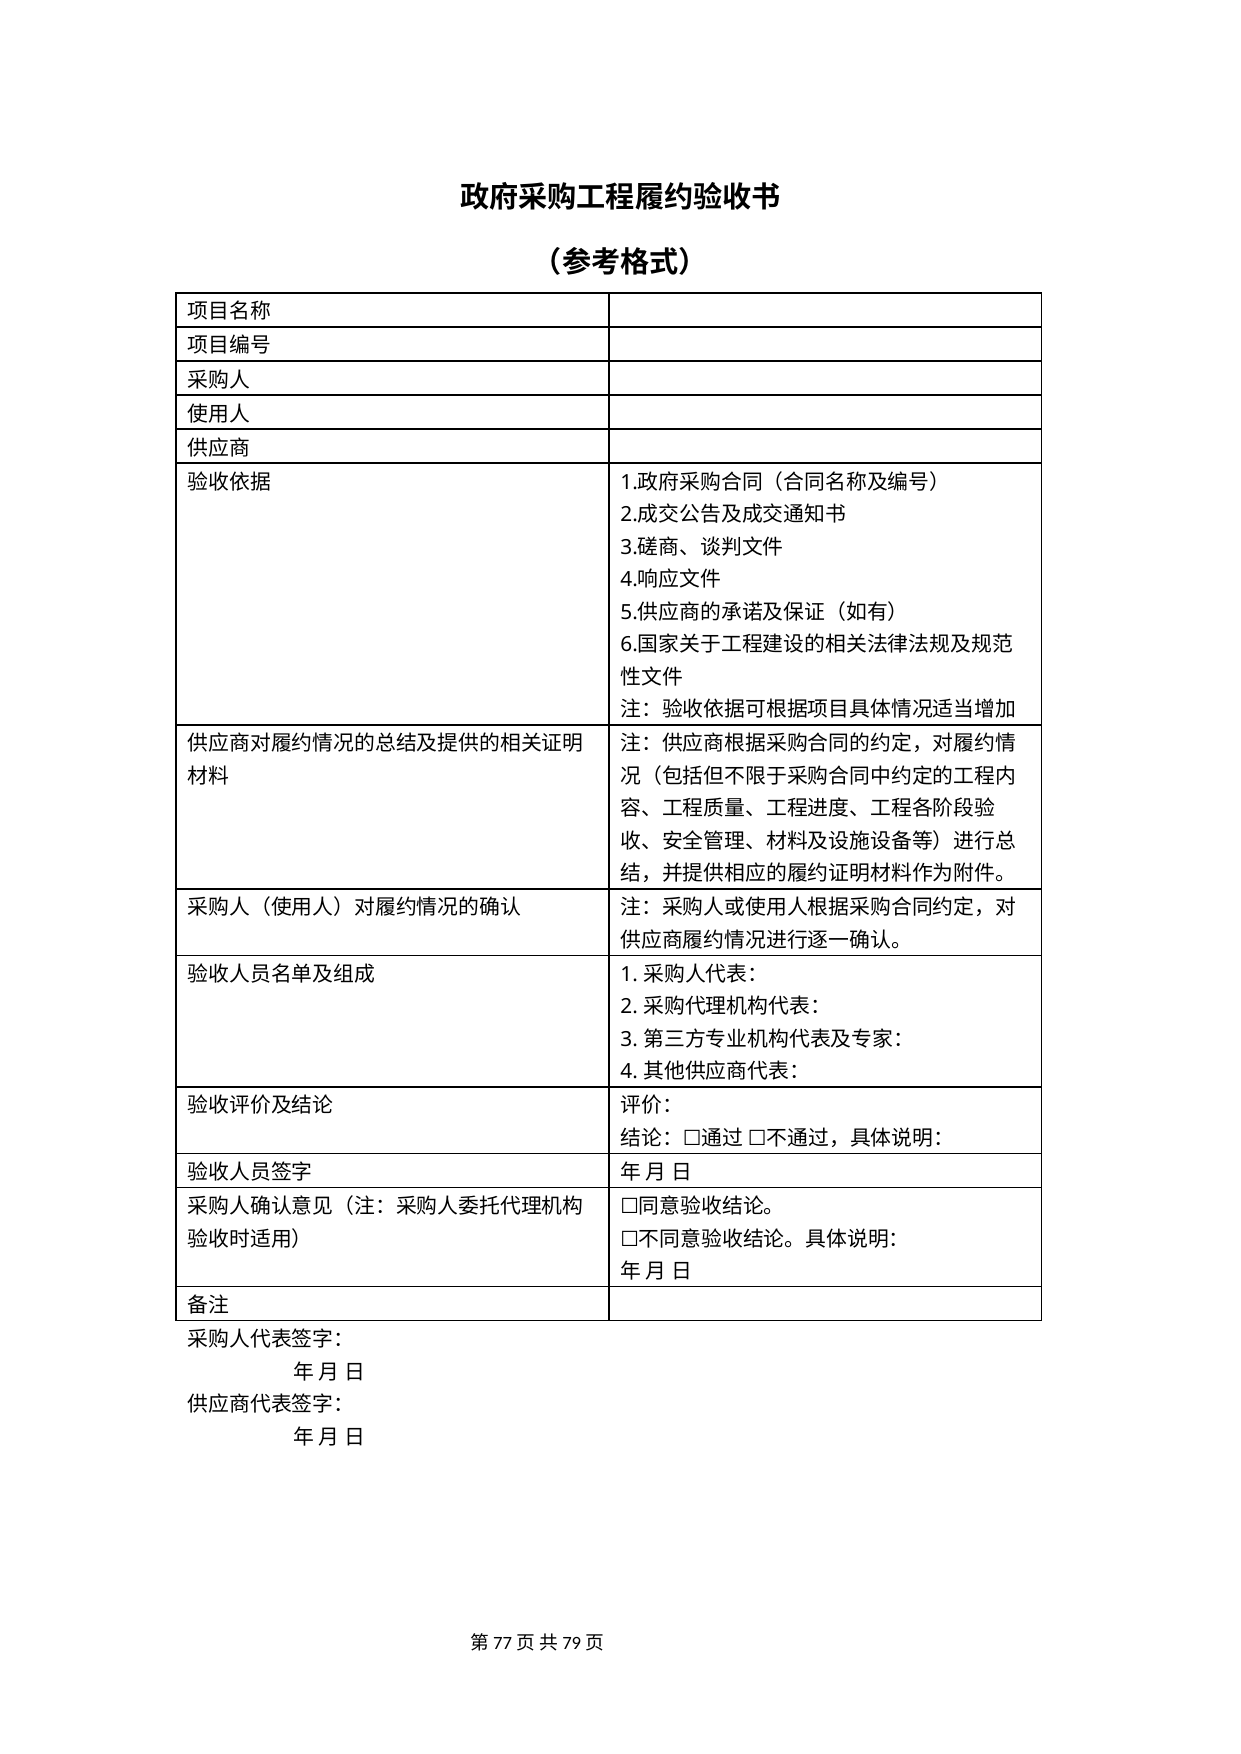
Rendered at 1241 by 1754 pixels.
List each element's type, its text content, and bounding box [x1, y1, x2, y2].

table_cell 注：采购人或使用人根据采购合同约定，对供应商履约情况进行逐一确认。 [610, 890, 1041, 954]
table_cell 项目编号 [177, 328, 608, 360]
table_cell 采购人确认意见（注：采购人委托代理机构验收时适用） [177, 1188, 608, 1286]
table_cell [610, 430, 1041, 462]
table_cell 评价： 结论：☐通过 ☐不通过，具体说明： [610, 1088, 1041, 1153]
text 采购人代表签字： [187, 1321, 1053, 1354]
table_cell 验收人员名单及组成 [177, 956, 608, 1086]
table_cell 供应商对履约情况的总结及提供的相关证明材料 [177, 726, 608, 888]
table_cell 使用人 [177, 396, 608, 428]
table_cell 备注 [177, 1287, 608, 1320]
table_cell 验收依据 [177, 464, 608, 724]
table_cell 采购人 [177, 362, 608, 394]
text 供应商代表签字： [187, 1386, 1053, 1419]
table_cell ☐同意验收结论。 ☐不同意验收结论。具体说明： 年 月 日 [610, 1188, 1041, 1286]
table_cell [610, 328, 1041, 360]
table_header [610, 294, 1041, 326]
table_cell 供应商 [177, 430, 608, 462]
table_header 项目名称 [177, 294, 608, 326]
text 政府采购工程履约验收书 [187, 162, 1053, 227]
table_cell 注：供应商根据采购合同的约定，对履约情况（包括但不限于采购合同中约定的工程内容、工程质量、工程进度、工程各阶段验收、安全管理、材料及设施设备等）进行总结，并提供相应的履约证明材料作为附件。 [610, 726, 1041, 888]
text 年 月 日 [187, 1354, 1053, 1386]
table_cell 验收评价及结论 [177, 1088, 608, 1153]
table_cell 验收人员签字 [177, 1154, 608, 1187]
table_cell [610, 396, 1041, 428]
table_cell 年 月 日 [610, 1154, 1041, 1187]
table_cell [610, 362, 1041, 394]
table_cell 采购人（使用人）对履约情况的确认 [177, 890, 608, 954]
table_cell [610, 1287, 1041, 1320]
table_cell 1. 采购人代表： 2. 采购代理机构代表： 3. 第三方专业机构代表及专家： 4. 其他供应商代表： [610, 956, 1041, 1086]
table_cell 1.政府采购合同（合同名称及编号） 2.成交公告及成交通知书 3.磋商、谈判文件 4.响应文件 5.供应商的承诺及保证（如有） 6.国家关于工程建设的相关法律法规及规范性文件 注：验收依据可根据项目具体情况适当增加 [610, 464, 1041, 724]
text 年 月 日 [187, 1419, 1053, 1451]
text （参考格式） [187, 227, 1053, 292]
